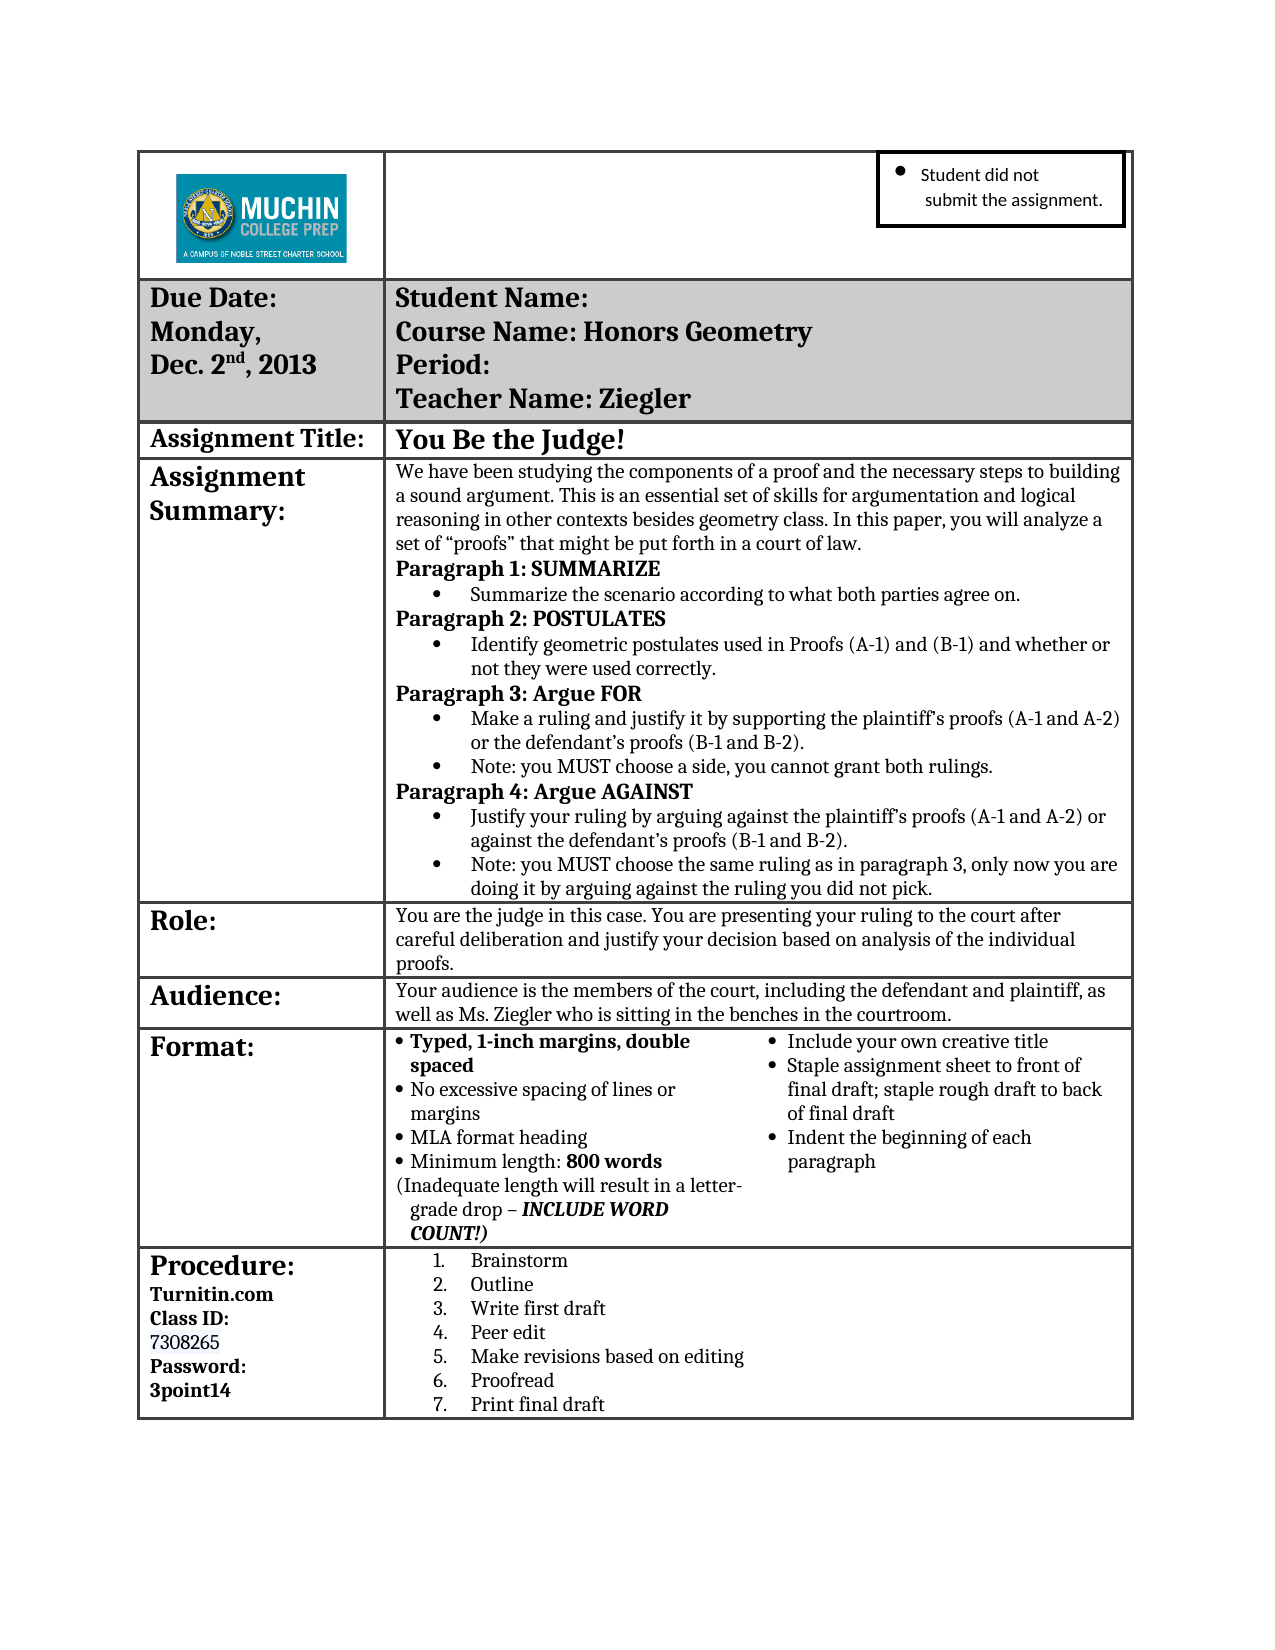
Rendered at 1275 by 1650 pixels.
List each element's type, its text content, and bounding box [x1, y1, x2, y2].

table_cell Assignment Title: [140, 424, 383, 457]
table_cell Assignment Summary: [140, 460, 383, 901]
table_cell Your audience is the members of the court, including the defendant and plaintiff, as well as Ms. Ziegler who is sitting in the benches in the courtroom. [386, 979, 1131, 1027]
table_cell Student Name: Course Name: Honors Geometry Period: Teacher Name: Ziegler [386, 281, 1131, 420]
table_cell Procedure: Turnitin.com Class ID: 7308265 Password: 3point14 [140, 1249, 383, 1417]
table_header [140, 153, 383, 278]
table_cell Role: [140, 904, 383, 976]
table_cell Brainstorm Outline Write first draft Peer edit Make revisions based on editing Proofread Print final draft [386, 1249, 1131, 1417]
table_cell Include your own creative title Staple assignment sheet to front of final draft; staple rough draft to back of final draft Indent the beginning of each paragraph [759, 1030, 1131, 1246]
table_cell We have been studying the components of a proof and the necessary steps to building a sound argument. This is an essential set of skills for argumentation and logical reasoning in other contexts besides geometry class. In this paper, you will analyze a set of “proofs” that might be put forth in a court of law. Paragraph 1: SUMMARIZE Summarize the scenario according to what both parties agree on. Paragraph 2: POSTULATES Identify geometric postulates used in Proofs (A-1) and (B-1) and whether or not they were used correctly. Paragraph 3: Argue FOR Make a ruling and justify it by supporting the plaintiff’s proofs (A-1 and A-2) or the defendant’s proofs (B-1 and B-2). Note: you MUST choose a side, you cannot grant both rulings. Paragraph 4: Argue AGAINST Justify your ruling by arguing against the plaintiff’s proofs (A-1 and A-2) or against the defendant’s proofs (B-1 and B-2). Note: you MUST choose the same ruling as in paragraph 3, only now you are doing it by arguing against the ruling you did not pick. [386, 460, 1131, 901]
table_cell You are the judge in this case. You are presenting your ruling to the court after careful deliberation and justify your decision based on analysis of the individual proofs. [386, 904, 1131, 976]
picture [176, 174, 347, 263]
table_cell Format: [140, 1030, 383, 1246]
table_cell Typed, 1-inch margins, double spaced No excessive spacing of lines or margins MLA format heading Minimum length: 800 words (Inadequate length will result in a letter-grade drop – INCLUDE WORD COUNT!) [386, 1030, 759, 1246]
table_cell Audience: [140, 979, 383, 1027]
table_header [386, 153, 1131, 278]
table_cell You Be the Judge! [386, 424, 1131, 457]
table_cell Due Date: Monday, Dec. 2nd, 2013 [140, 281, 383, 420]
